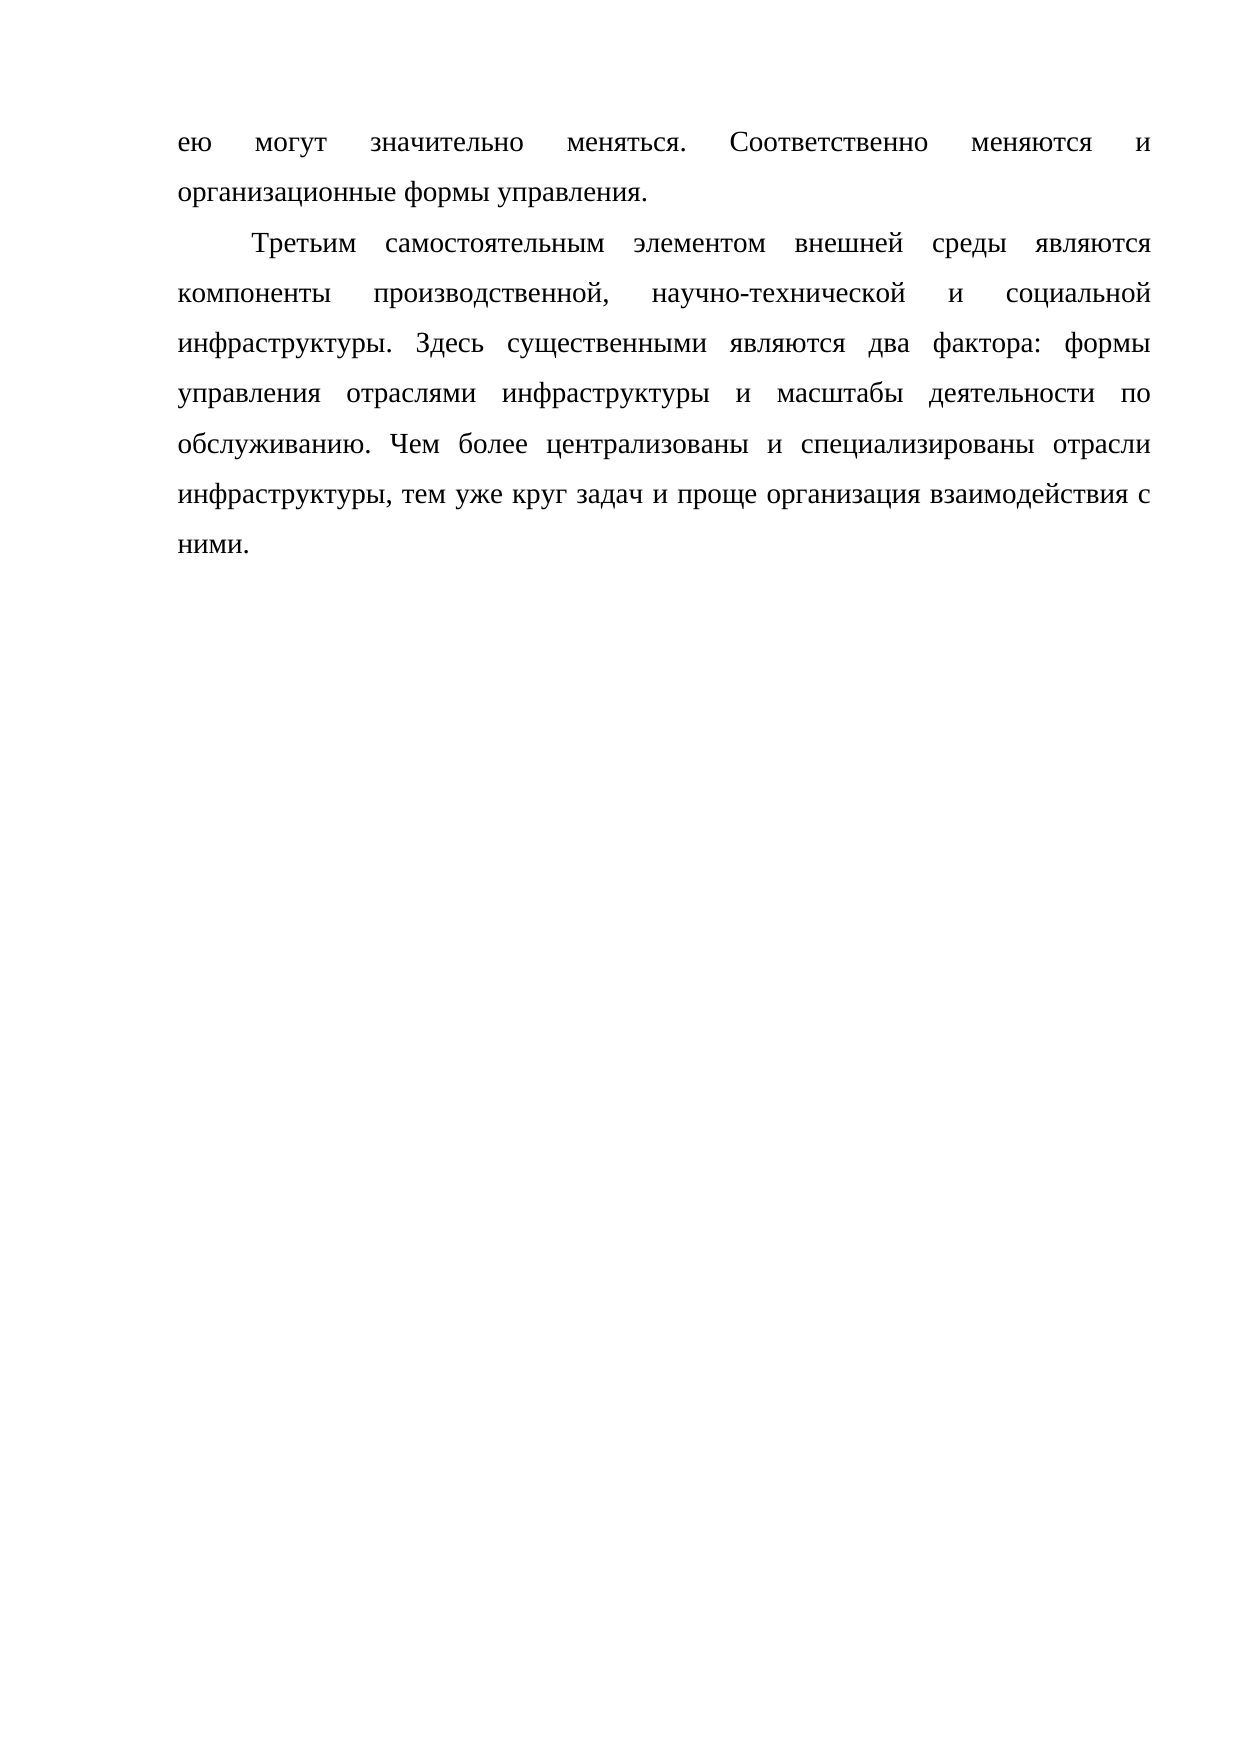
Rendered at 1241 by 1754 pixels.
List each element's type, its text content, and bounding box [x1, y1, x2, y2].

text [177, 124, 1152, 208]
text Третьим самостоятельным элементом внешней среды являются компоненты производственной, научно-технической и социальной инфраструктуры. Здесь существенными являются два фактора: формы управления отраслями инфраструктуры и масштабы деятельности по обслуживанию. Чем более централизованы и специализированы отрасли инфраструктуры, тем уже круг задач и проще организация взаимодействия с ними. [177, 225, 1152, 560]
